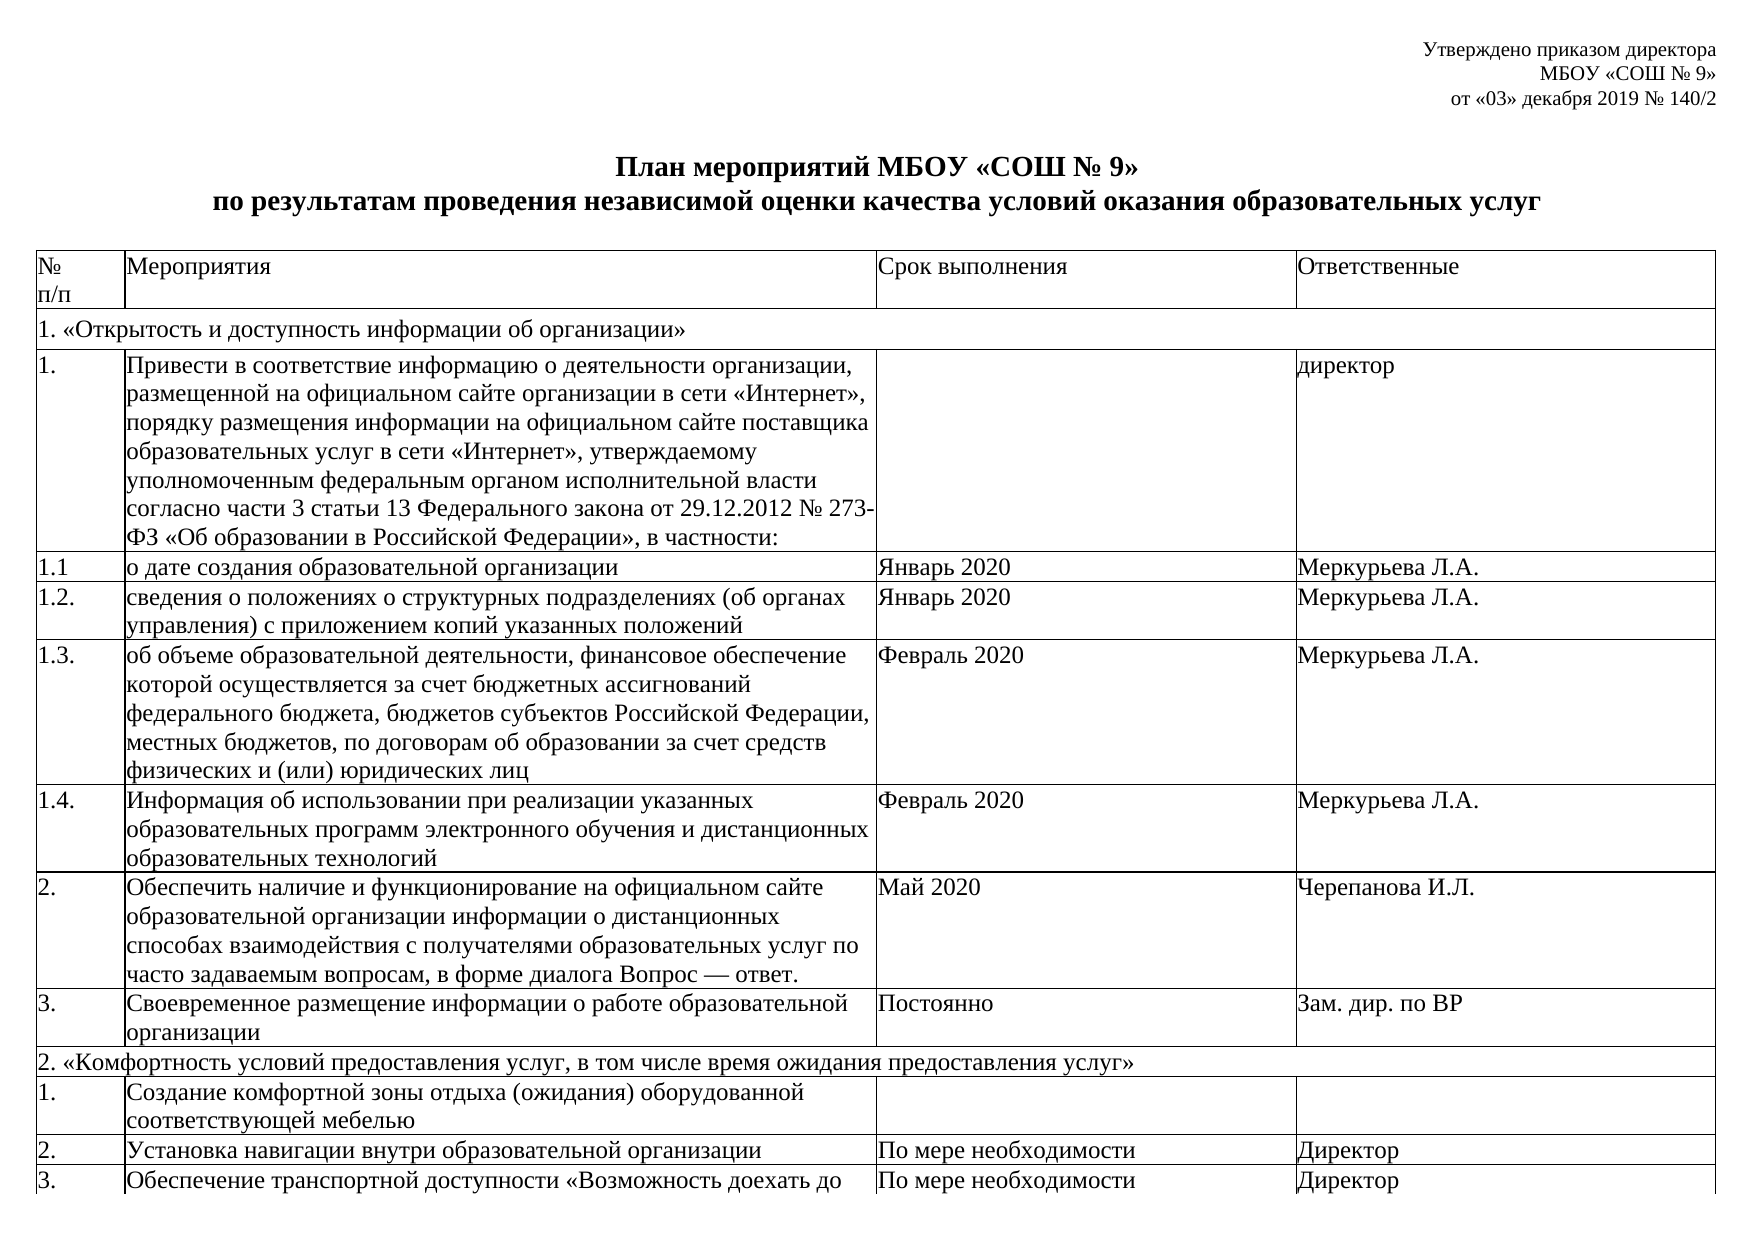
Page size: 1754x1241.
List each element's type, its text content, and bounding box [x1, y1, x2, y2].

table_cell об объеме образовательной деятельности, финансовое обеспечение которой осуществляется за счет бюджетных ассигнований федерального бюджета, бюджетов субъектов Российской Федерации, местных бюджетов, по договорам об образовании за счет средств физических и (или) юридических лиц [126, 640, 876, 784]
table_header № п/п [37, 251, 124, 308]
table_cell Май 2020 [877, 873, 1296, 987]
table_cell [877, 1077, 1296, 1134]
table_cell Меркурьева Л.А. [1297, 640, 1715, 784]
table_cell 2. [37, 1135, 124, 1164]
table_header Мероприятия [126, 251, 876, 308]
table_cell Январь 2020 [877, 582, 1296, 639]
table_cell 3. [37, 989, 124, 1046]
table_cell 3. [37, 1165, 124, 1194]
table_cell Директор [1297, 1165, 1715, 1194]
table_cell 1. [37, 350, 124, 551]
table_cell [1297, 1077, 1715, 1134]
table_header Ответственные [1297, 251, 1715, 308]
table_cell Информация об использовании при реализации указанных образовательных программ электронного обучения и дистанционных образовательных технологий [126, 785, 876, 871]
table_cell 1. [37, 1077, 124, 1134]
text Утверждено приказом директора [1067, 37, 1716, 61]
table_cell Меркурьева Л.А. [1297, 582, 1715, 639]
table_header Срок выполнения [877, 251, 1296, 308]
text от «03» декабря 2019 № 140/2 [37, 85, 1716, 109]
table_cell Своевременное размещение информации о работе образовательной организации [126, 989, 876, 1046]
table_cell 1.3. [37, 640, 124, 784]
table_cell Меркурьева Л.А. [1297, 552, 1715, 581]
table_cell о дате создания образовательной организации [126, 552, 876, 581]
table_cell Черепанова И.Л. [1297, 873, 1715, 987]
table_cell Установка навигации внутри образовательной организации [126, 1135, 876, 1164]
table_cell 1.2. [37, 582, 124, 639]
table_cell директор [1297, 350, 1715, 551]
table_cell 2. [37, 873, 124, 987]
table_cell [877, 1165, 1296, 1194]
text План мероприятий МБОУ «СОШ № 9» [37, 149, 1716, 183]
table_cell Обеспечить наличие и функционирование на официальном сайте образовательной организации информации о дистанционных способах взаимодействия с получателями образовательных услуг по часто задаваемым вопросам, в форме диалога Вопрос — ответ. [126, 873, 876, 987]
table_cell Привести в соответствие информацию о деятельности организации, размещенной на официальном сайте организации в сети «Интернет», порядку размещения информации на официальном сайте поставщика образовательных услуг в сети «Интернет», утверждаемому уполномоченным федеральным органом исполнительной власти согласно части 3 статьи 13 Федерального закона от 29.12.2012 № 273-ФЗ «Об образовании в Российской Федерации», в частности: [126, 350, 876, 551]
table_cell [126, 1165, 876, 1194]
table_cell Февраль 2020 [877, 640, 1296, 784]
table_cell Январь 2020 [877, 552, 1296, 581]
text по результатам проведения независимой оценки качества условий оказания образовательных услуг [37, 183, 1716, 216]
table_cell 1. «Открытость и доступность информации об организации» [37, 309, 1715, 349]
table_cell 1.4. [37, 785, 124, 871]
table_cell Постоянно [877, 989, 1296, 1046]
table_cell Директор [1297, 1135, 1715, 1164]
text МБОУ «СОШ № 9» [1067, 61, 1716, 85]
table_cell сведения о положениях о структурных подразделениях (об органах управления) с приложением копий указанных положений [126, 582, 876, 639]
table_cell 2. «Комфортность условий предоставления услуг, в том числе время ожидания предоставления услуг» [37, 1047, 1715, 1076]
table_cell [877, 350, 1296, 551]
table_cell Зам. дир. по ВР [1297, 989, 1715, 1046]
table_cell Февраль 2020 [877, 785, 1296, 871]
table_cell 1.1 [37, 552, 124, 581]
table_cell Меркурьева Л.А. [1297, 785, 1715, 871]
table_cell Создание комфортной зоны отдыха (ожидания) оборудованной соответствующей мебелью [126, 1077, 876, 1134]
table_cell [877, 1135, 1296, 1164]
